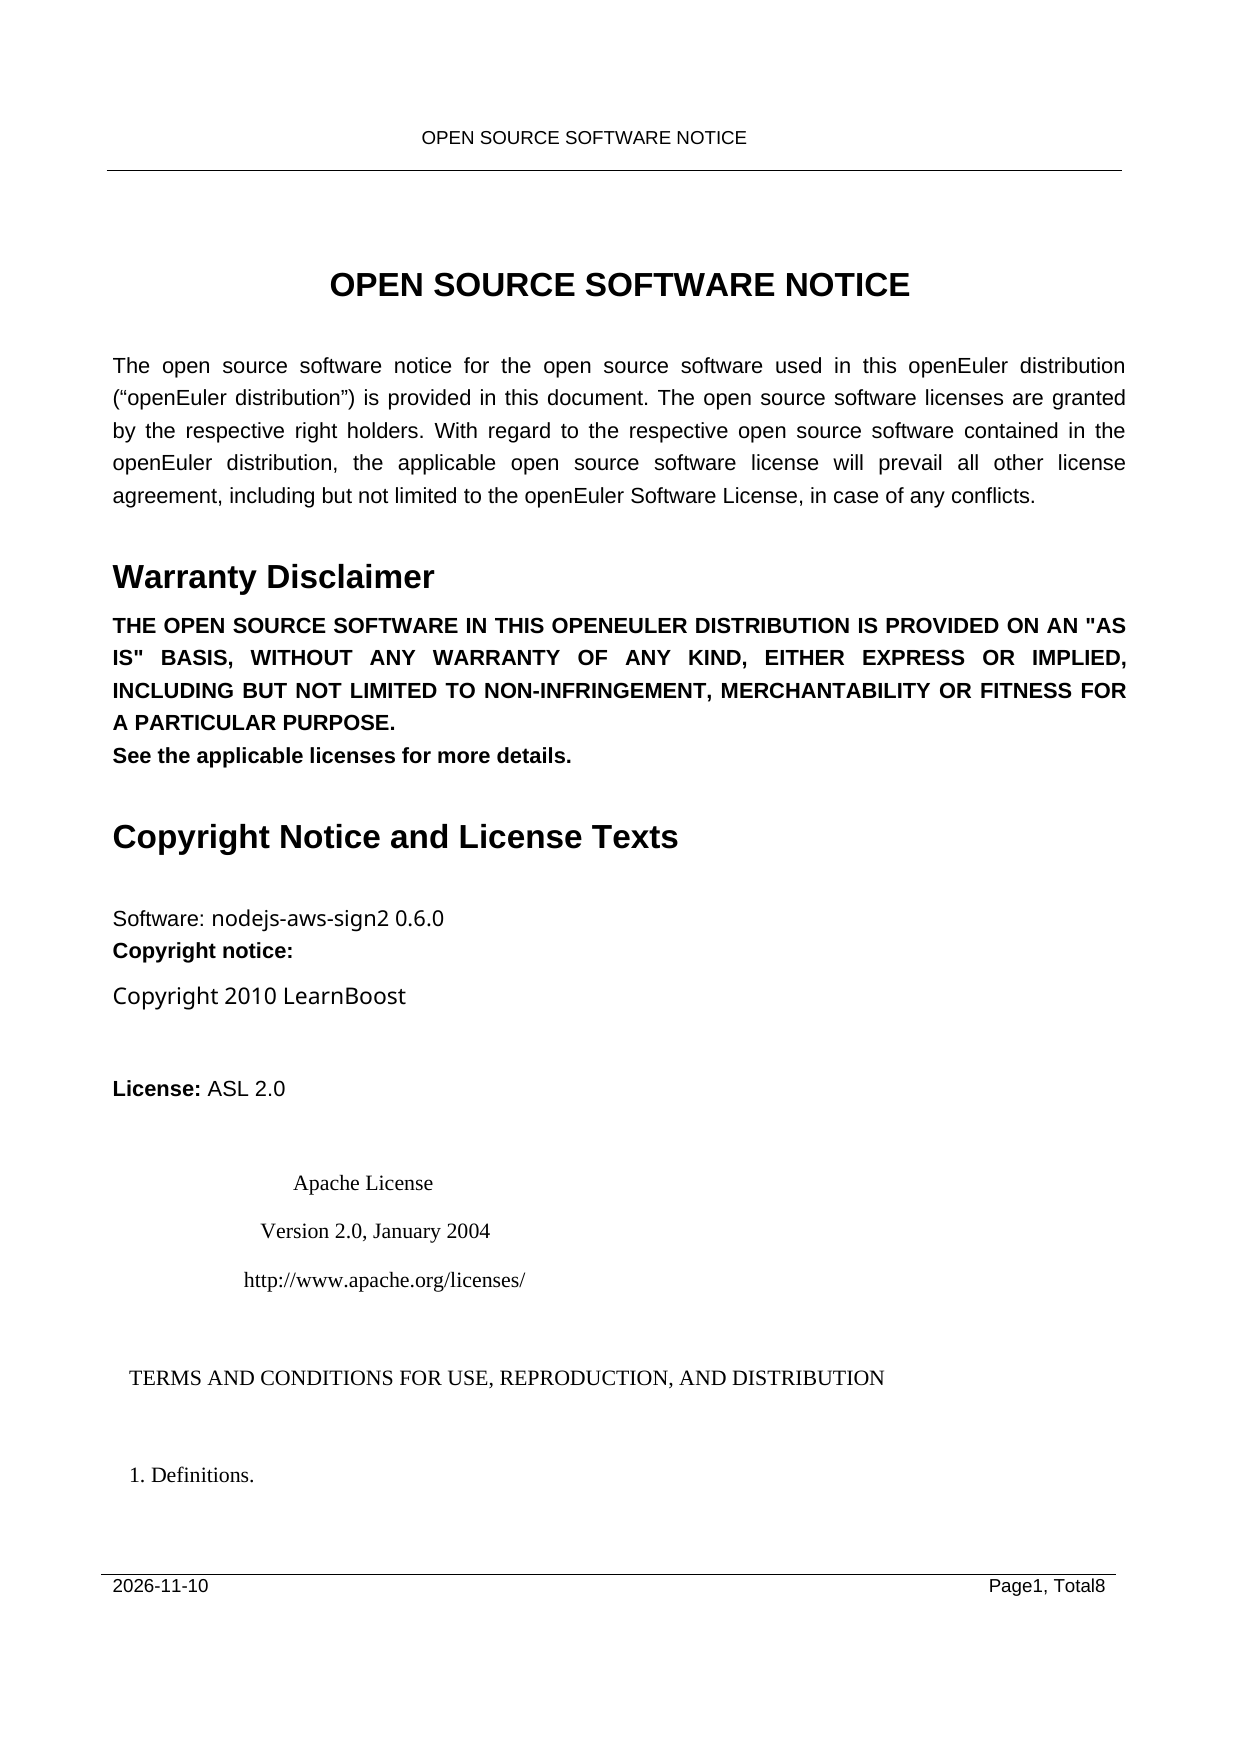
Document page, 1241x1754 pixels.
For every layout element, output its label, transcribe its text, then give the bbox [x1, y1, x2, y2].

text Copyright Notice and License Texts [112, 804, 1128, 869]
text License: ASL 2.0 [112, 1072, 1128, 1105]
text The open source software notice for the open source software used in this openEuler distribution (“openEuler distribution”) is provided in this document. The open source software licenses are granted by the respective right holders. With regard to the respective open source software contained in the openEuler distribution, the applicable open source software license will prevail all other license agreement, including but not limited to the openEuler Software License, in case of any conflicts. [112, 349, 1128, 511]
text OPEN SOURCE SOFTWARE NOTICE [112, 251, 1128, 316]
text THE OPEN SOURCE SOFTWARE IN THIS OPENEULER DISTRIBUTION IS PROVIDED ON AN "AS IS" BASIS, WITHOUT ANY WARRANTY OF ANY KIND, EITHER EXPRESS OR IMPLIED, INCLUDING BUT NOT LIMITED TO NON-INFRINGEMENT, MERCHANTABILITY OR FITNESS FOR A PARTICULAR PURPOSE. See the applicable licenses for more details. [112, 609, 1128, 771]
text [112, 1117, 1128, 1491]
text Copyright notice: [112, 934, 1128, 966]
text Copyright 2010 LearnBoost [112, 979, 1128, 1012]
text Warranty Disclaimer [112, 544, 1128, 609]
text Software: nodejs-aws-sign2 0.6.0 [112, 901, 1128, 934]
